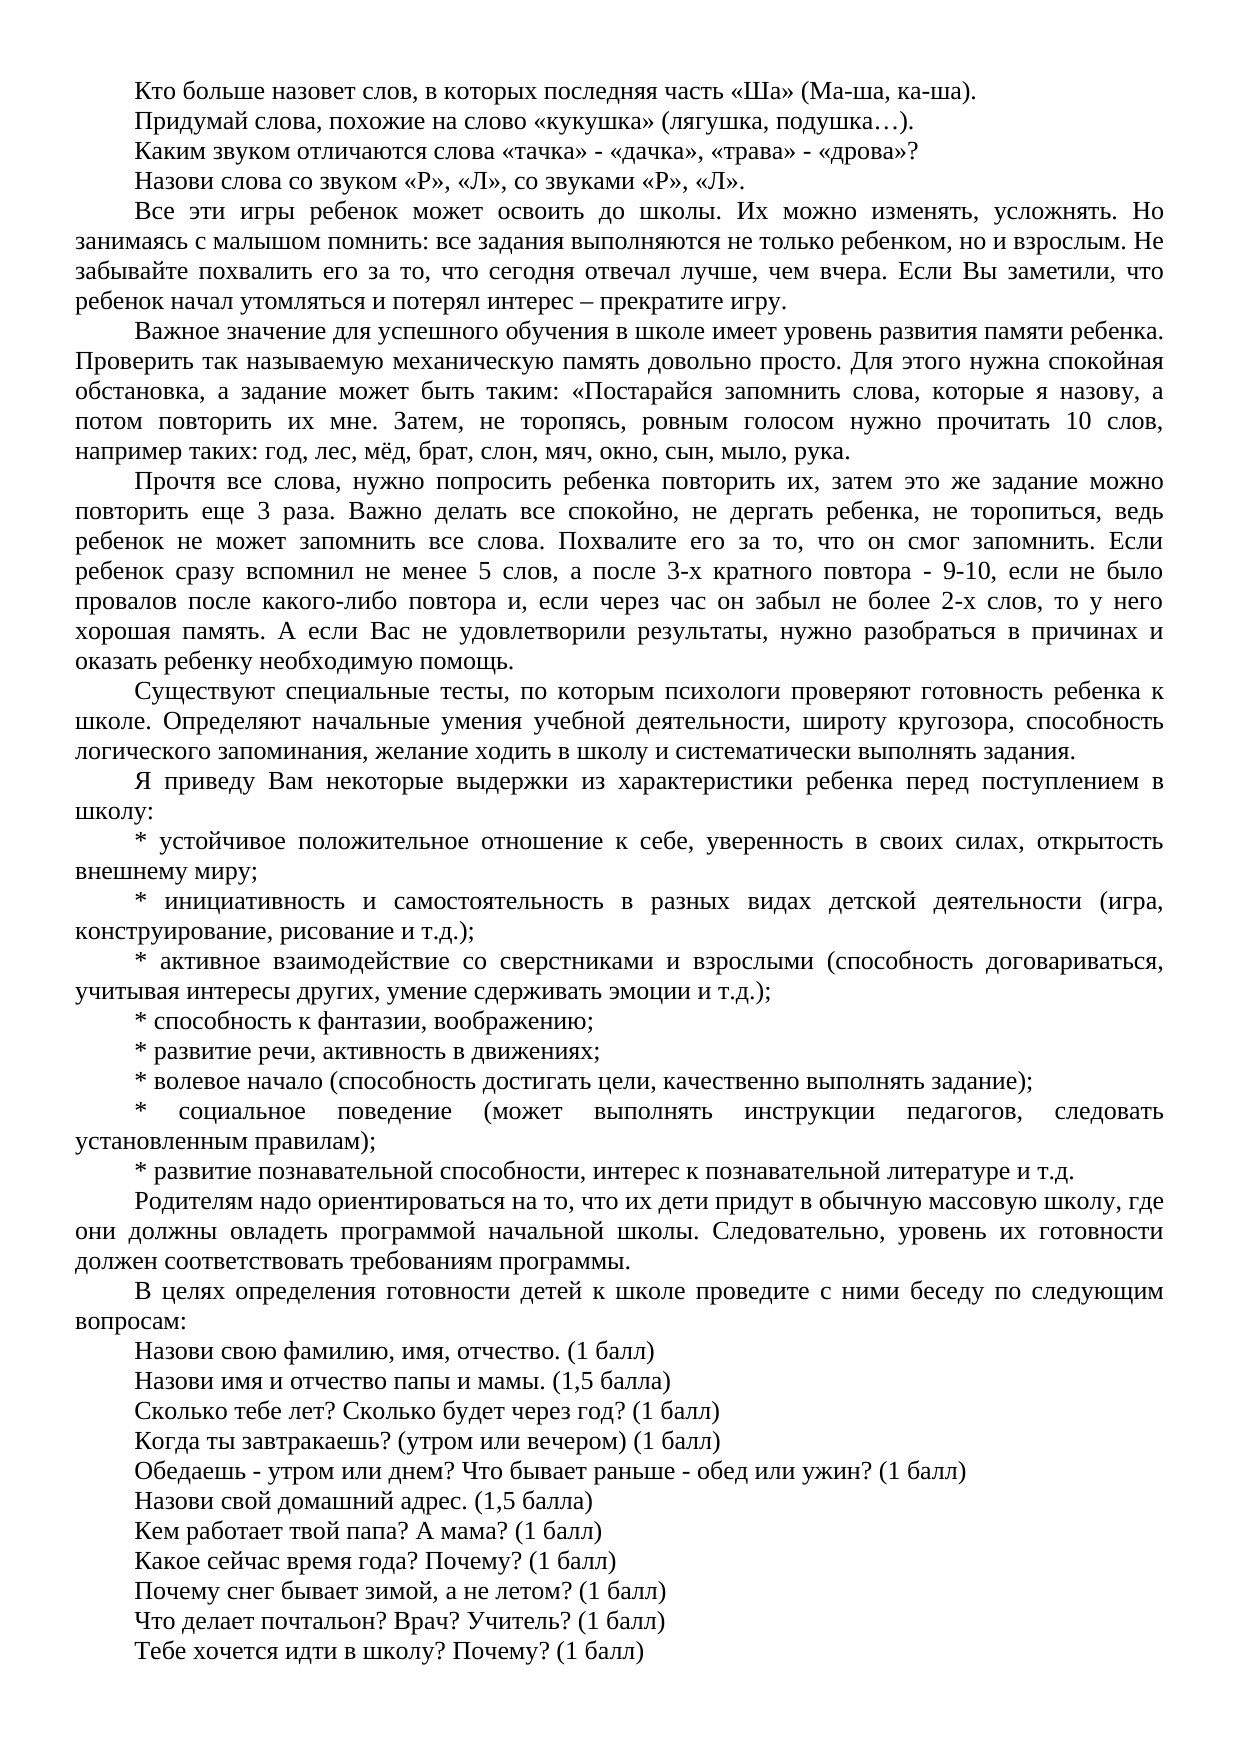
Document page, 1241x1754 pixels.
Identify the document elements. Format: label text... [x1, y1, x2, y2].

text Сколько тебе лет? Сколько будет через год? (1 балл) [75, 1395, 1165, 1425]
text Обедаешь - утром или днем? Что бывает раньше - обед или ужин? (1 балл) [75, 1455, 1165, 1485]
text Родителям надо ориентироваться на то, что их дети придут в обычную массовую школу, где они должны овладеть программой начальной школы. Следовательно, уровень их готовности должен соответствовать требованиям программы. [75, 1185, 1165, 1275]
text * инициативность и самостоятельность в разных видах детской деятельности (игра, конструирование, рисование и т.д.); [75, 885, 1165, 945]
text Каким звуком отличаются слова «тачка» - «дачка», «трава» - «дрова»? [75, 135, 1165, 165]
text Назови имя и отчество папы и мамы. (1,5 балла) [75, 1365, 1165, 1395]
text Назови свой домашний адрес. (1,5 балла) [75, 1485, 1165, 1515]
text Почему снег бывает зимой, а не летом? (1 балл) [75, 1575, 1165, 1605]
text Что делает почтальон? Врач? Учитель? (1 балл) [75, 1605, 1165, 1635]
text Кем работает твой папа? А мама? (1 балл) [75, 1515, 1165, 1545]
text * способность к фантазии, воображению; [75, 1005, 1165, 1035]
text * развитие познавательной способности, интерес к познавательной литературе и т.д. [75, 1155, 1165, 1185]
text Назови свою фамилию, имя, отчество. (1 балл) [75, 1335, 1165, 1365]
text Кто больше назовет слов, в которых последняя часть «Ша» (Ма-ша, ка-ша). [75, 75, 1165, 105]
text * устойчивое положительное отношение к себе, уверенность в своих силах, открытость внешнему миру; [75, 825, 1165, 885]
text Важное значение для успешного обучения в школе имеет уровень развития памяти ребенка. Проверить так называемую механическую память довольно просто. Для этого нужна спокойная обстановка, а задание может быть таким: «Постарайся запомнить слова, которые я назову, а потом повторить их мне. Затем, не торопясь, ровным голосом нужно прочитать 10 слов, например таких: год, лес, мёд, брат, слон, мяч, окно, сын, мыло, рука. [75, 315, 1165, 465]
text В целях определения готовности детей к школе проведите с ними беседу по следующим вопросам: [75, 1275, 1165, 1335]
text Тебе хочется идти в школу? Почему? (1 балл) [75, 1635, 1165, 1665]
text Придумай слова, похожие на слово «кукушка» (лягушка, подушка…). [75, 105, 1165, 135]
text * развитие речи, активность в движениях; [75, 1035, 1165, 1065]
text Существуют специальные тесты, по которым психологи проверяют готовность ребенка к школе. Определяют начальные умения учебной деятельности, широту кругозора, способность логического запоминания, желание ходить в школу и систематически выполнять задания. [75, 675, 1165, 765]
text Я приведу Вам некоторые выдержки из характеристики ребенка перед поступлением в школу: [75, 765, 1165, 825]
text Прочтя все слова, нужно попросить ребенка повторить их, затем это же задание можно повторить еще 3 раза. Важно делать все спокойно, не дергать ребенка, не торопиться, ведь ребенок не может запомнить все слова. Похвалите его за то, что он смог запомнить. Если ребенок сразу вспомнил не менее 5 слов, а после 3-х кратного повтора - 9-10, если не было провалов после какого-либо повтора и, если через час он забыл не более 2-х слов, то у него хорошая память. А если Вас не удовлетворили результаты, нужно разобраться в причинах и оказать ребенку необходимую помощь. [75, 465, 1165, 675]
text Какое сейчас время года? Почему? (1 балл) [75, 1545, 1165, 1575]
text * активное взаимодействие со сверстниками и взрослыми (способность договариваться, учитывая интересы других, умение сдерживать эмоции и т.д.); [75, 945, 1165, 1005]
text * социальное поведение (может выполнять инструкции педагогов, следовать установленным правилам); [75, 1095, 1165, 1155]
text * волевое начало (способность достигать цели, качественно выполнять задание); [75, 1065, 1165, 1095]
text Когда ты завтракаешь? (утром или вечером) (1 балл) [75, 1425, 1165, 1455]
text Назови слова со звуком «Р», «Л», со звуками «Р», «Л». [75, 165, 1165, 195]
text Все эти игры ребенок может освоить до школы. Их можно изменять, усложнять. Но занимаясь с малышом помнить: все задания выполняются не только ребенком, но и взрослым. Не забывайте похвалить его за то, что сегодня отвечал лучше, чем вчера. Если Вы заметили, что ребенок начал утомляться и потерял интерес – прекратите игру. [75, 195, 1165, 315]
